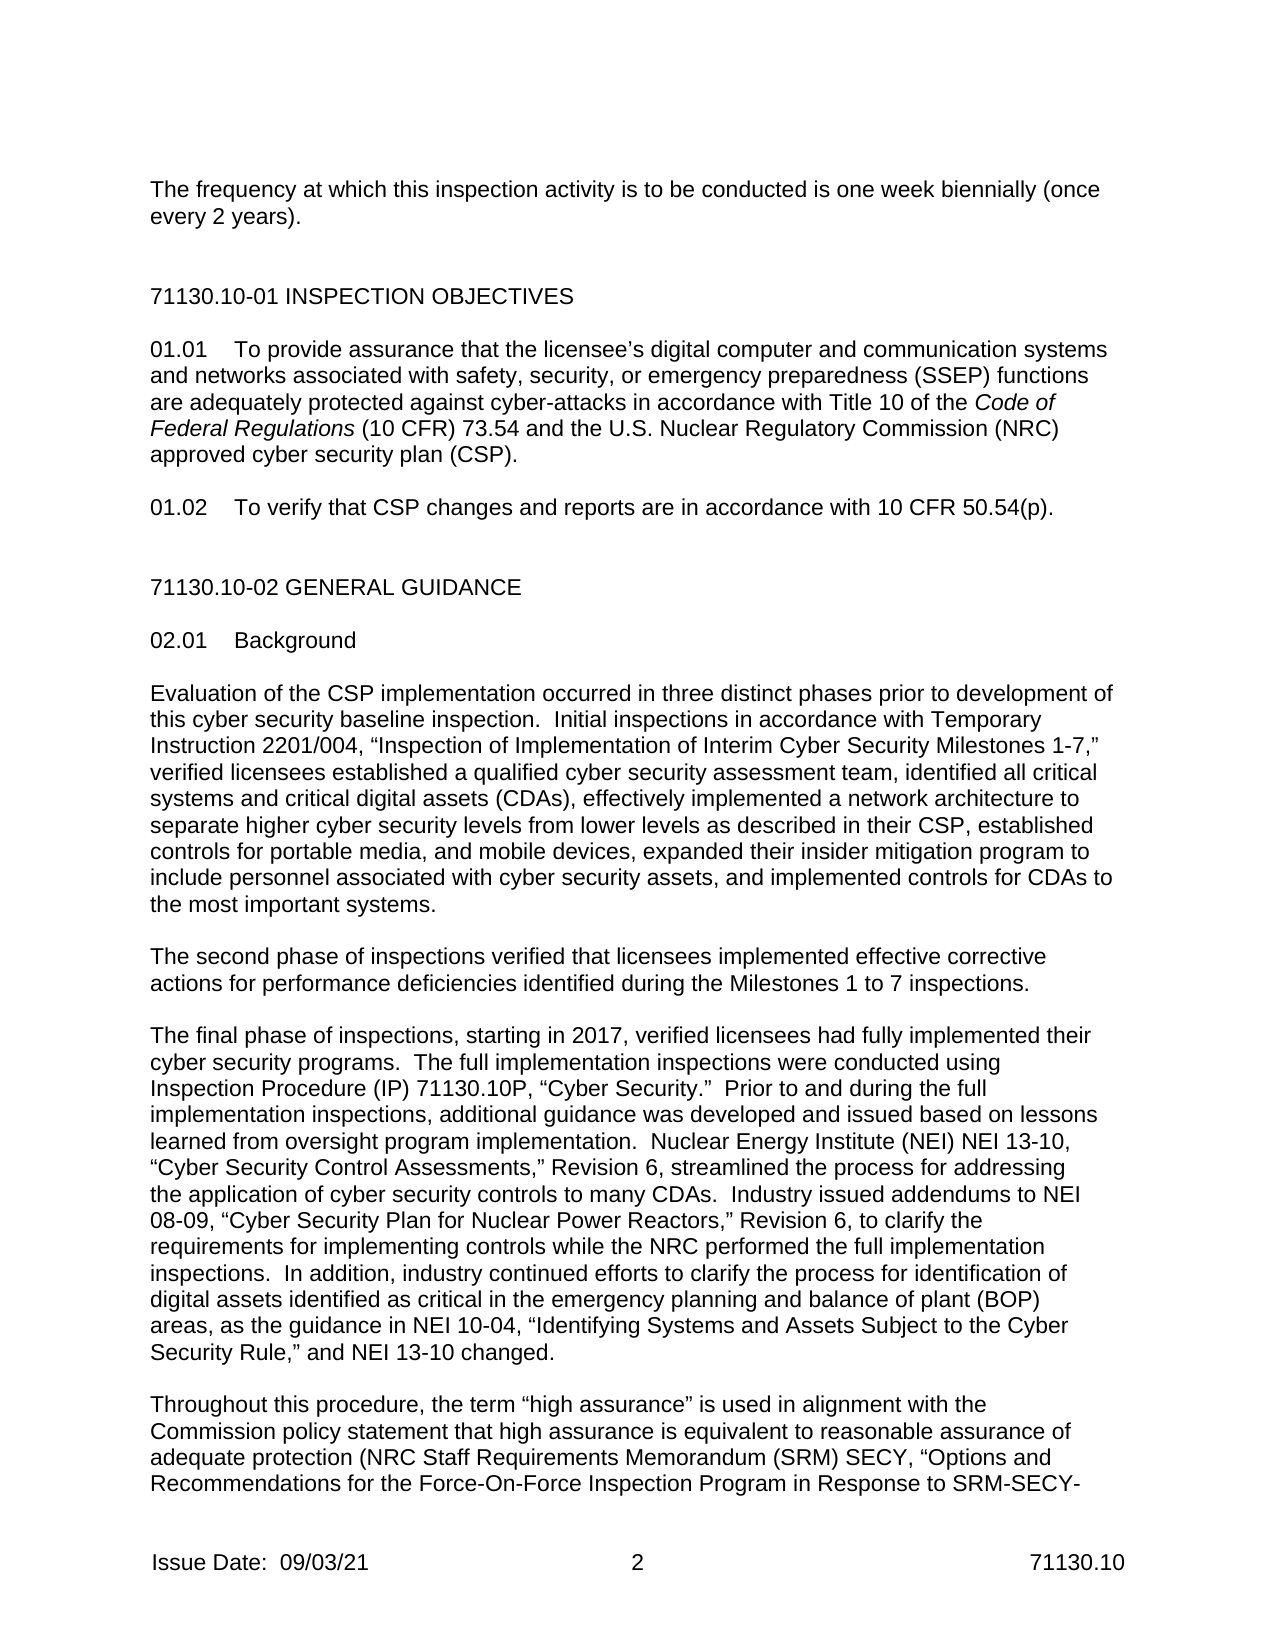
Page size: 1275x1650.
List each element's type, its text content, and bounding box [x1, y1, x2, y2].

text The second phase of inspections verified that licensees implemented effective corrective actions for performance deficiencies identified during the Milestones 1 to 7 inspections. [150, 943, 1125, 996]
text The final phase of inspections, starting in 2017, verified licensees had fully implemented their cyber security programs. The full implementation inspections were conducted using Inspection Procedure (IP) 71130.10P, “Cyber Security.” Prior to and during the full implementation inspections, additional guidance was developed and issued based on lessons learned from oversight program implementation. Nuclear Energy Institute (NEI) NEI 13-10, “Cyber Security Control Assessments,” Revision 6, streamlined the process for addressing the application of cyber security controls to many CDAs. Industry issued addendums to NEI 08-09, “Cyber Security Plan for Nuclear Power Reactors,” Revision 6, to clarify the requirements for implementing controls while the NRC performed the full implementation inspections. In addition, industry continued efforts to clarify the process for identification of digital assets identified as critical in the emergency planning and balance of plant (BOP) areas, as the guidance in NEI 10-04, “Identifying Systems and Assets Subject to the Cyber Security Rule,” and NEI 13-10 changed. [150, 1022, 1100, 1365]
text 71130.10-01 INSPECTION OBJECTIVES [150, 283, 1125, 309]
text The frequency at which this inspection activity is to be conducted is one week biennially (once every 2 years). [150, 176, 1125, 229]
text 01.01 To provide assurance that the licensee’s digital computer and communication systems and networks associated with safety, security, or emergency preparedness (SSEP) functions are adequately protected against cyber-attacks in accordance with Title 10 of the Code of Federal Regulations (10 CFR) 73.54 and the U.S. Nuclear Regulatory Commission (NRC) approved cyber security plan (CSP). [150, 336, 1125, 468]
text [150, 1391, 1100, 1497]
text 02.01 Background [150, 627, 1125, 653]
text 01.02 To verify that CSP changes and reports are in accordance with 10 CFR 50.54(p). [150, 494, 1125, 521]
text 71130.10-02 GENERAL GUIDANCE [150, 574, 1125, 601]
text Evaluation of the CSP implementation occurred in three distinct phases prior to development of this cyber security baseline inspection. Initial inspections in accordance with Temporary Instruction 2201/004, “Inspection of Implementation of Interim Cyber Security Milestones 1-7,” verified licensees established a qualified cyber security assessment team, identified all critical systems and critical digital assets (CDAs), effectively implemented a network architecture to separate higher cyber security levels from lower levels as described in their CSP, established controls for portable media, and mobile devices, expanded their insider mitigation program to include personnel associated with cyber security assets, and implemented controls for CDAs to the most important systems. [150, 680, 1125, 917]
